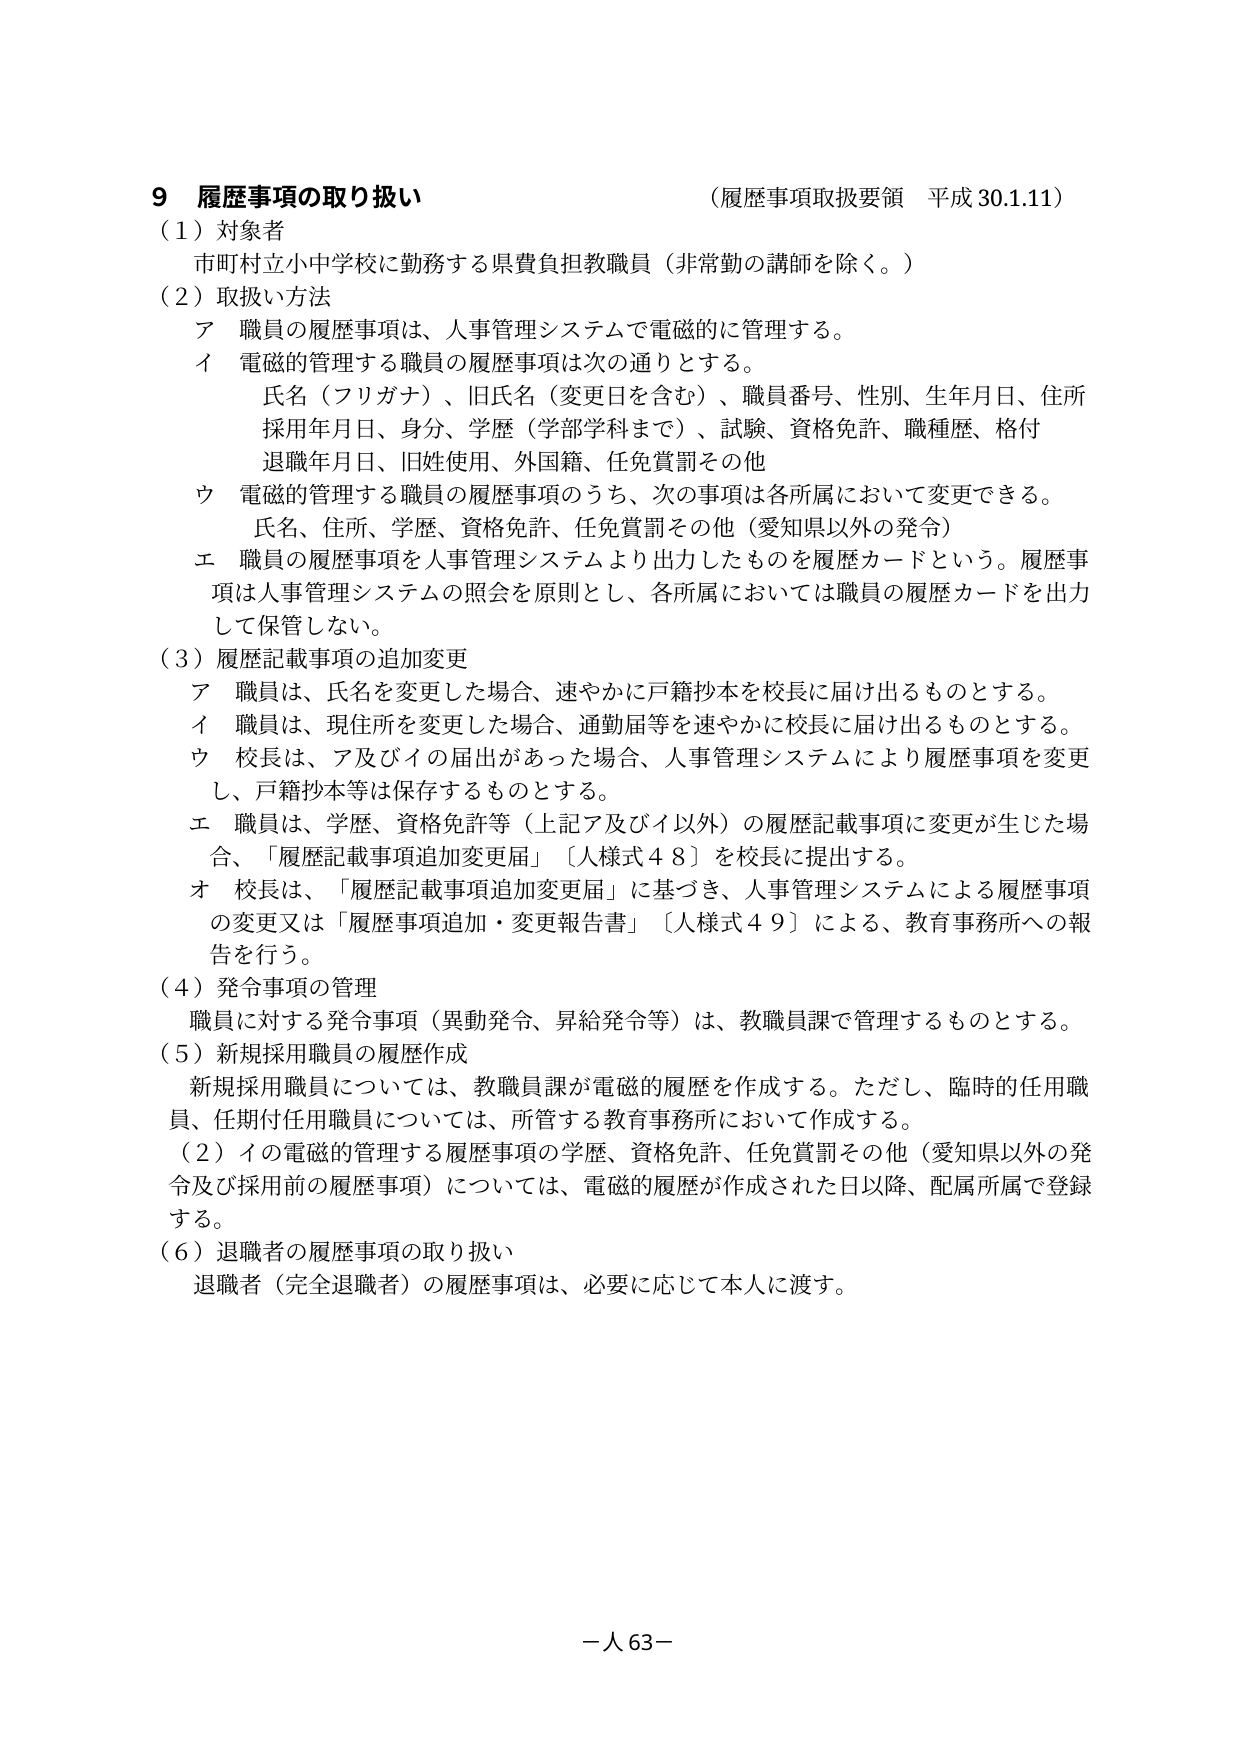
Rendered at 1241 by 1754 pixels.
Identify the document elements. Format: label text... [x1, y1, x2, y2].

text イ 電磁的管理する職員の履歴事項は次の通りとする。 [148, 345, 1092, 378]
text （１）対象者 [148, 213, 1092, 246]
text イ 職員は、現住所を変更した場合、通勤届等を速やかに校長に届け出るものとする。 [168, 707, 1092, 740]
text （６）退職者の履歴事項の取り扱い [148, 1234, 1092, 1267]
text （３）履歴記載事項の追加変更 [148, 641, 1092, 674]
text 氏名（フリガナ）、旧氏名（変更日を含む）、職員番号、性別、生年月日、住所 [148, 378, 1092, 411]
text 退職年月日、旧姓使用、外国籍、任免賞罰その他 [148, 444, 1092, 477]
text （５）新規採用職員の履歴作成 [148, 1036, 1092, 1069]
text ア 職員の履歴事項は、人事管理システムで電磁的に管理する。 [148, 312, 1092, 345]
text 市町村立小中学校に勤務する県費負担教職員（非常勤の講師を除く。） [148, 246, 1092, 279]
text ア 職員は、氏名を変更した場合、速やかに戸籍抄本を校長に届け出るものとする。 [168, 674, 1092, 707]
text （２）取扱い方法 [148, 279, 1092, 312]
text エ 職員の履歴事項を人事管理システムより出力したものを履歴カードという。履歴事項は人事管理システムの照会を原則とし、各所属においては職員の履歴カードを出力して保管しない。 [148, 543, 1092, 641]
text （２）イの電磁的管理する履歴事項の学歴、資格免許、任免賞罰その他（愛知県以外の発令及び採用前の履歴事項）については、電磁的履歴が作成された日以降、配属所属で登録する。 [168, 1135, 1092, 1234]
text 職員に対する発令事項（異動発令、昇給発令等）は、教職員課で管理するものとする。 [168, 1003, 1092, 1036]
text （４）発令事項の管理 [148, 971, 1092, 1003]
text エ 職員は、学歴、資格免許等（上記ア及びイ以外）の履歴記載事項に変更が生じた場合、「履歴記載事項追加変更届」〔人様式４８〕を校長に提出する。 [188, 806, 1092, 872]
text 氏名、住所、学歴、資格免許、任免賞罰その他（愛知県以外の発令） [148, 510, 1092, 543]
text ウ 電磁的管理する職員の履歴事項のうち、次の事項は各所属において変更できる。 [148, 477, 1092, 510]
text オ 校長は、「履歴記載事項追加変更届」に基づき、人事管理システムによる履歴事項の変更又は「履歴事項追加・変更報告書」〔人様式４９〕による、教育事務所への報告を行う。 [188, 872, 1092, 971]
text 採用年月日、身分、学歴（学部学科まで）、試験、資格免許、職種歴、格付 [148, 411, 1092, 444]
text ウ 校長は、ア及びイの届出があった場合、人事管理システムにより履歴事項を変更し、戸籍抄本等は保存するものとする。 [188, 740, 1092, 806]
text ９ 履歴事項の取り扱い （履歴事項取扱要領 平成30.1.11） [148, 177, 1092, 213]
text 新規採用職員については、教職員課が電磁的履歴を作成する。ただし、臨時的任用職員、任期付任用職員については、所管する教育事務所において作成する。 [168, 1069, 1092, 1135]
text 退職者（完全退職者）の履歴事項は、必要に応じて本人に渡す。 [148, 1267, 1092, 1300]
